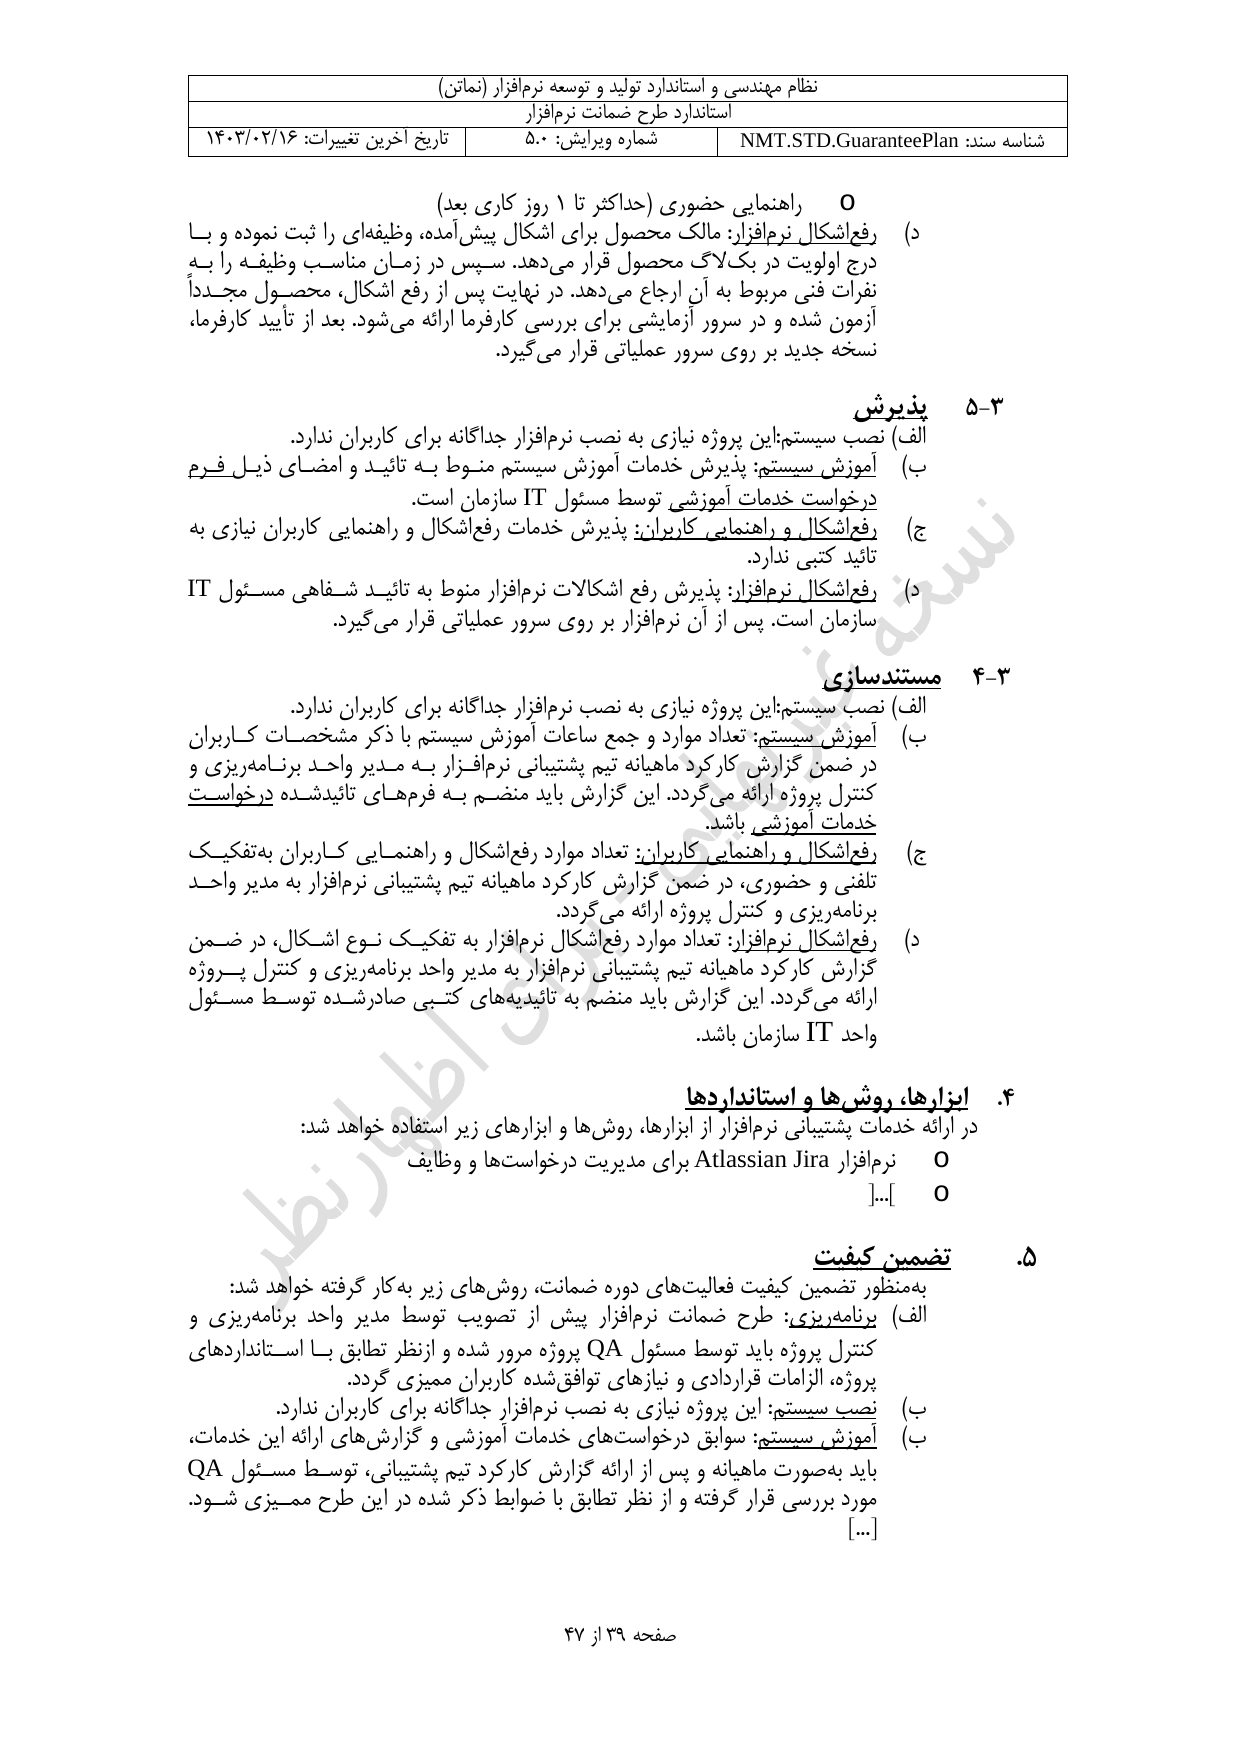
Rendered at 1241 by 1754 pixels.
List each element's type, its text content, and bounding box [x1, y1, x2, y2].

subtitle الف) نصب سیستم:این پروژه نیازی به نصب نرم‌افزار جداگانه برای کاربران ندارد. [187, 694, 926, 723]
subtitle ]...[ [187, 1177, 933, 1212]
subtitle د) رفع‌اشكال نرم‌افزار: پذيرش رفع اشكالات نرم‌افزار منوط به تائيد شفاهی مسئول IT سازمان است. پس از آن نرم‌افزار بر روی سرور عملیاتی قرار می‌گیرد. [187, 573, 926, 636]
subtitle ب) آموزش سيستم: تعداد موارد و جمع ساعات آموزش سيستم با ذكر مشخصات كاربران در ضمن گزارش كاركرد ماهيانه تيم پشتيباني نرم‌افزار به مدیر واحد برنامه‌ریزی و کنترل پروژه ارائه مي‌گردد. اين گزارش بايد منضم به فرم‌هاي تائيدشده درخواست خدمات آموزشي ‌باشد. [187, 723, 926, 839]
subtitle به‌منظور تضمين كيفيت فعاليت‌هاي دوره ضمانت، روش‌هاي زير به‌كار گرفته خواهد شد: [187, 1274, 926, 1303]
subtitle نرم‌افزار Atlassian Jira برای مدیریت درخواست‌ها و وظایف [187, 1143, 933, 1177]
subtitle ج) رفع‌اشكال و راهنمايي كاربران: تعداد موارد رفع‌اشكال و راهنمايي كاربران به‌تفكيك تلفني و حضوري، در ضمن گزارش كاركرد ماهيانه تيم پشتيباني نرم‌افزار به مدیر واحد برنامه‌ریزی و کنترل پروژه ارائه مي‌گردد. [187, 839, 926, 927]
list تضمين كيفيت [187, 1245, 1015, 1274]
list راهنمايي حضوري (حداكثر تا 1 روز كاري بعد) [187, 186, 839, 220]
subtitle در ارائه خدمات پشتيباني نرم‌افزار از ابزارها، روش‌ها و ابزارهاي زير استفاده خواهد شد: [187, 1114, 977, 1143]
text 4-3 مستندسازي [187, 664, 1011, 694]
text 5-3 پذيرش [187, 394, 1011, 424]
subtitle الف) نصب سیستم:این پروژه نیازی به نصب نرم‌افزار جداگانه برای کاربران ندارد. [187, 424, 926, 453]
subtitle د) رفع‌اشكال نرم‌افزار: تعداد موارد رفع‌اشكال نرم‌افزار به تفكيك نوع اشكال، در ضمن گزارش كاركرد ماهيانه تيم پشتيباني نرم‌افزار به مدیر واحد برنامه‌ریزی و کنترل پروژه ارائه مي‌گردد. اين گزارش بايد منضم به تائيديه‌هاي كتبي صادرشده توسط مسئول واحد IT سازمان ‌باشد. [187, 927, 926, 1052]
subtitle د) رفع‌اشكال نرم‌افزار: مالک محصول برای اشکال پیش‌آمده، وظیفه‌ای را ثبت نموده و با درج اولویت در بک‌لاگ محصول قرار می‌دهد. سپس در زمان مناسب وظیفه را به نفرات فنی مربوط به آن ارجاع می‌دهد. در نهایت پس از رفع اشکال، محصول مجدداً آزمون شده و در سرور آزمایشی برای بررسی کارفرما ارائه می‌شود. بعد از تأیید کارفرما، نسخه جدید بر روی سرور عملیاتی قرار می‌گیرد. [187, 220, 926, 366]
subtitle ب) آموزش سيستم: سوابق درخواست‌هاي خدمات آموزشي و گزارش‌هاي ارائه اين خدمات، بايد به‌صورت ماهيانه و پس از ارائه گزارش كاركرد تيم پشتيباني، توسط مسئول QA مورد بررسي قرار گرفته و از نظر تطابق با ضوابط ذكر شده در اين طرح مميزي شود. [...] [187, 1424, 926, 1545]
subtitle ب) نصب سيستم: این پروژه نیازی به نصب نرم‌افزار جداگانه برای کاربران ندارد. [187, 1395, 926, 1424]
subtitle ب) آموزش سيستم: پذيرش خدمات آموزش سيستم منوط به تائيد و امضاي ذيل فرم درخواست خدمات آموزشي توسط مسئول IT سازمان است. [187, 453, 926, 515]
subtitle الف) برنامه‌ريزي: طرح ضمانت نرم‌افزار پيش از تصويب توسط مدير واحد برنامه‌ریزی و کنترل پروژه بايد توسط مسئول QA پروژه مرور شده و ازنظر تطابق با استانداردهاي پروژه، الزامات قراردادي و نيازهاي توافق‌شده كاربران مميزي گردد. [187, 1303, 926, 1395]
subtitle ج) رفع‌اشكال و راهنمايي كاربران: پذيرش خدمات رفع‌اشكال و راهنمايي كاربران نيازي به تائيد كتبي ندارد. [187, 515, 926, 573]
text 4. ابزارها، روش‌ها و استانداردها [187, 1085, 1015, 1114]
